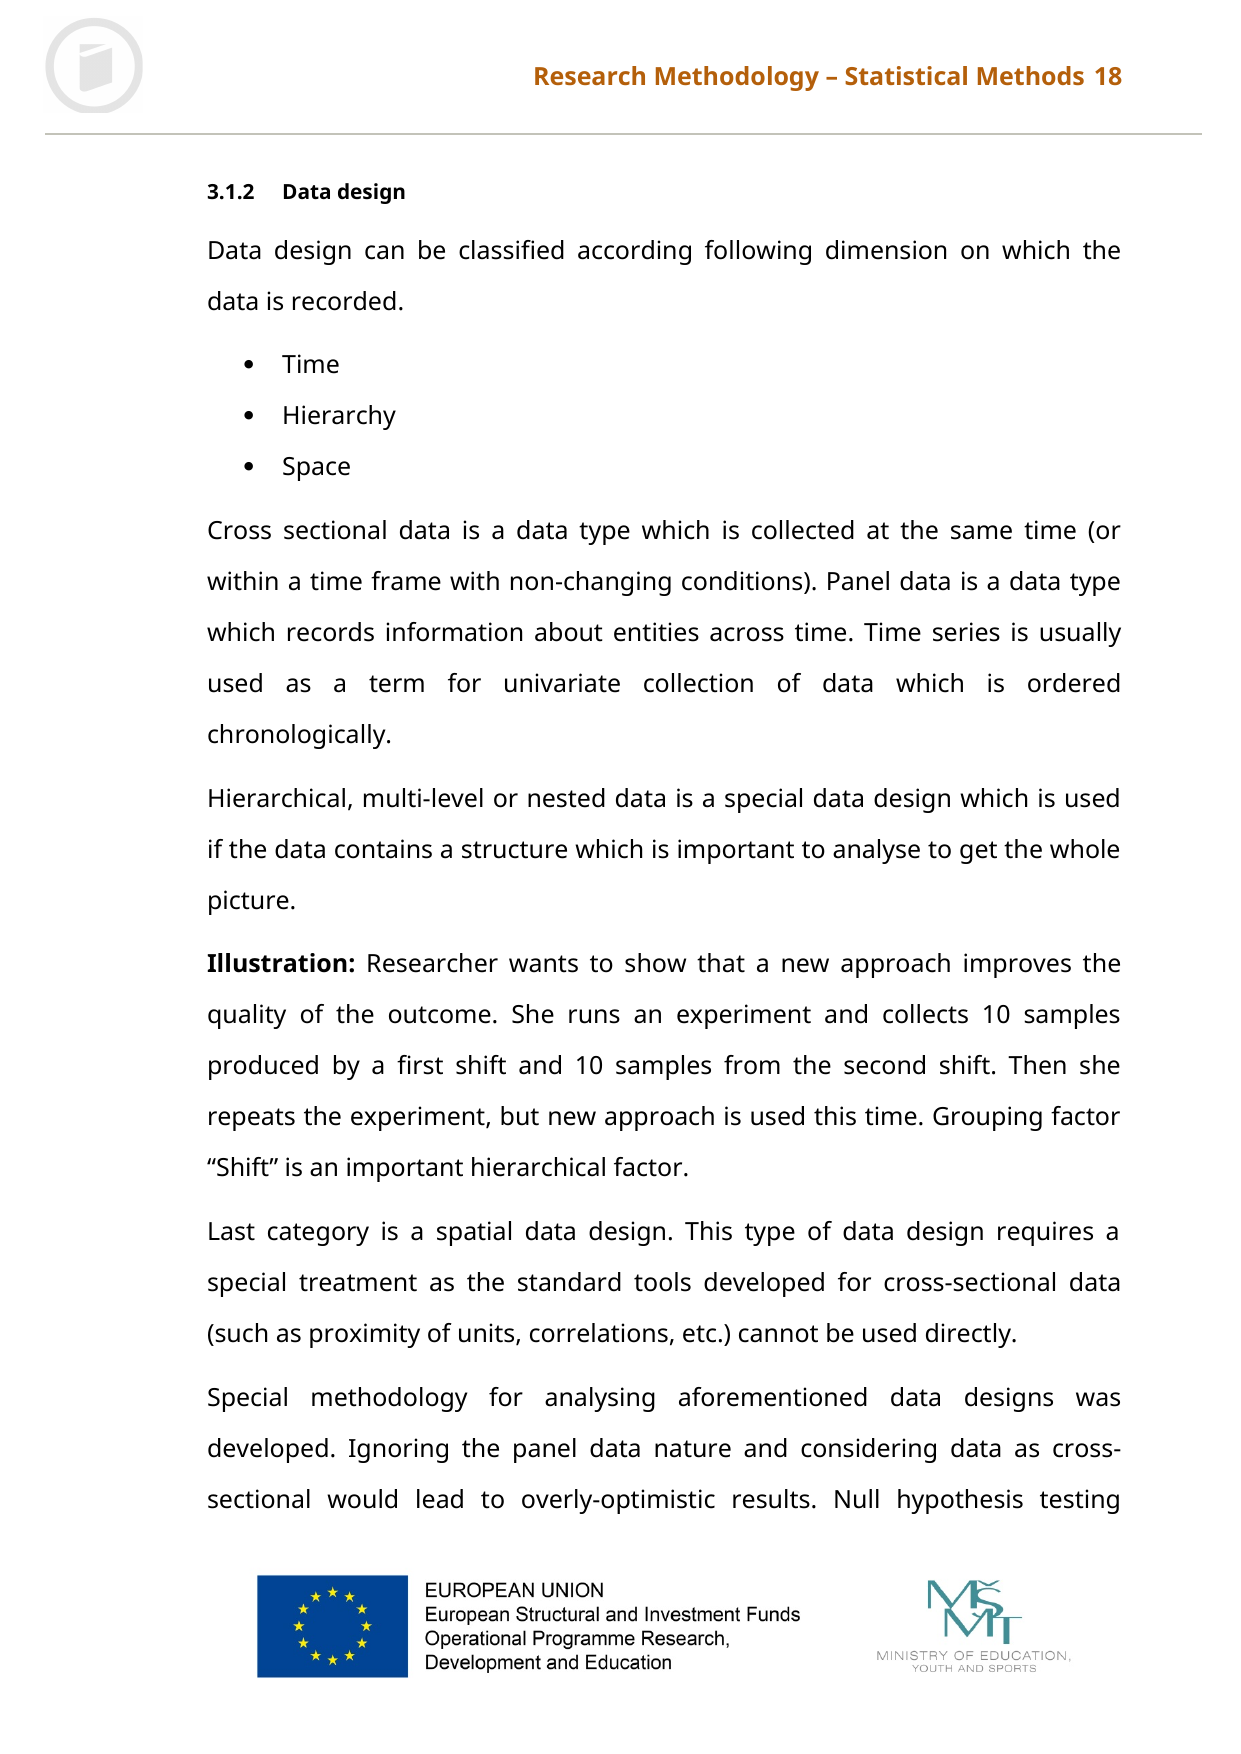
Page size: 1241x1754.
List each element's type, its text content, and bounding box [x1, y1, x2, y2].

picture [206, 1524, 1121, 1728]
list Time [244, 347, 1122, 381]
text Cross sectional data is a data type which is collected at the same time (or within a time frame with non-changing conditions). Panel data is a data type which records information about entities across time. Time series is usually used as a term for univariate collection of data which is ordered chronologically. [207, 512, 1122, 751]
list Hierarchy [244, 398, 1122, 432]
text Hierarchical, multi-level or nested data is a special data design which is used if the data contains a structure which is important to analyse to get the whole picture. [207, 780, 1122, 916]
list Space [244, 449, 1122, 483]
text Data design can be classified according following dimension on which the data is recorded. [207, 232, 1122, 317]
text Last category is a spatial data design. This type of data design requires a special treatment as the standard tools developed for cross-sectional data (such as proximity of units, correlations, etc.) cannot be used directly. [207, 1213, 1122, 1350]
subtitle Data design [207, 177, 1122, 206]
text Illustration: Researcher wants to show that a new approach improves the quality of the outcome. She runs an experiment and collects 10 samples produced by a first shift and 10 samples from the second shift. Then she repeats the experiment, but new approach is used this time. Grouping factor “Shift” is an important hierarchical factor. [207, 946, 1122, 1184]
